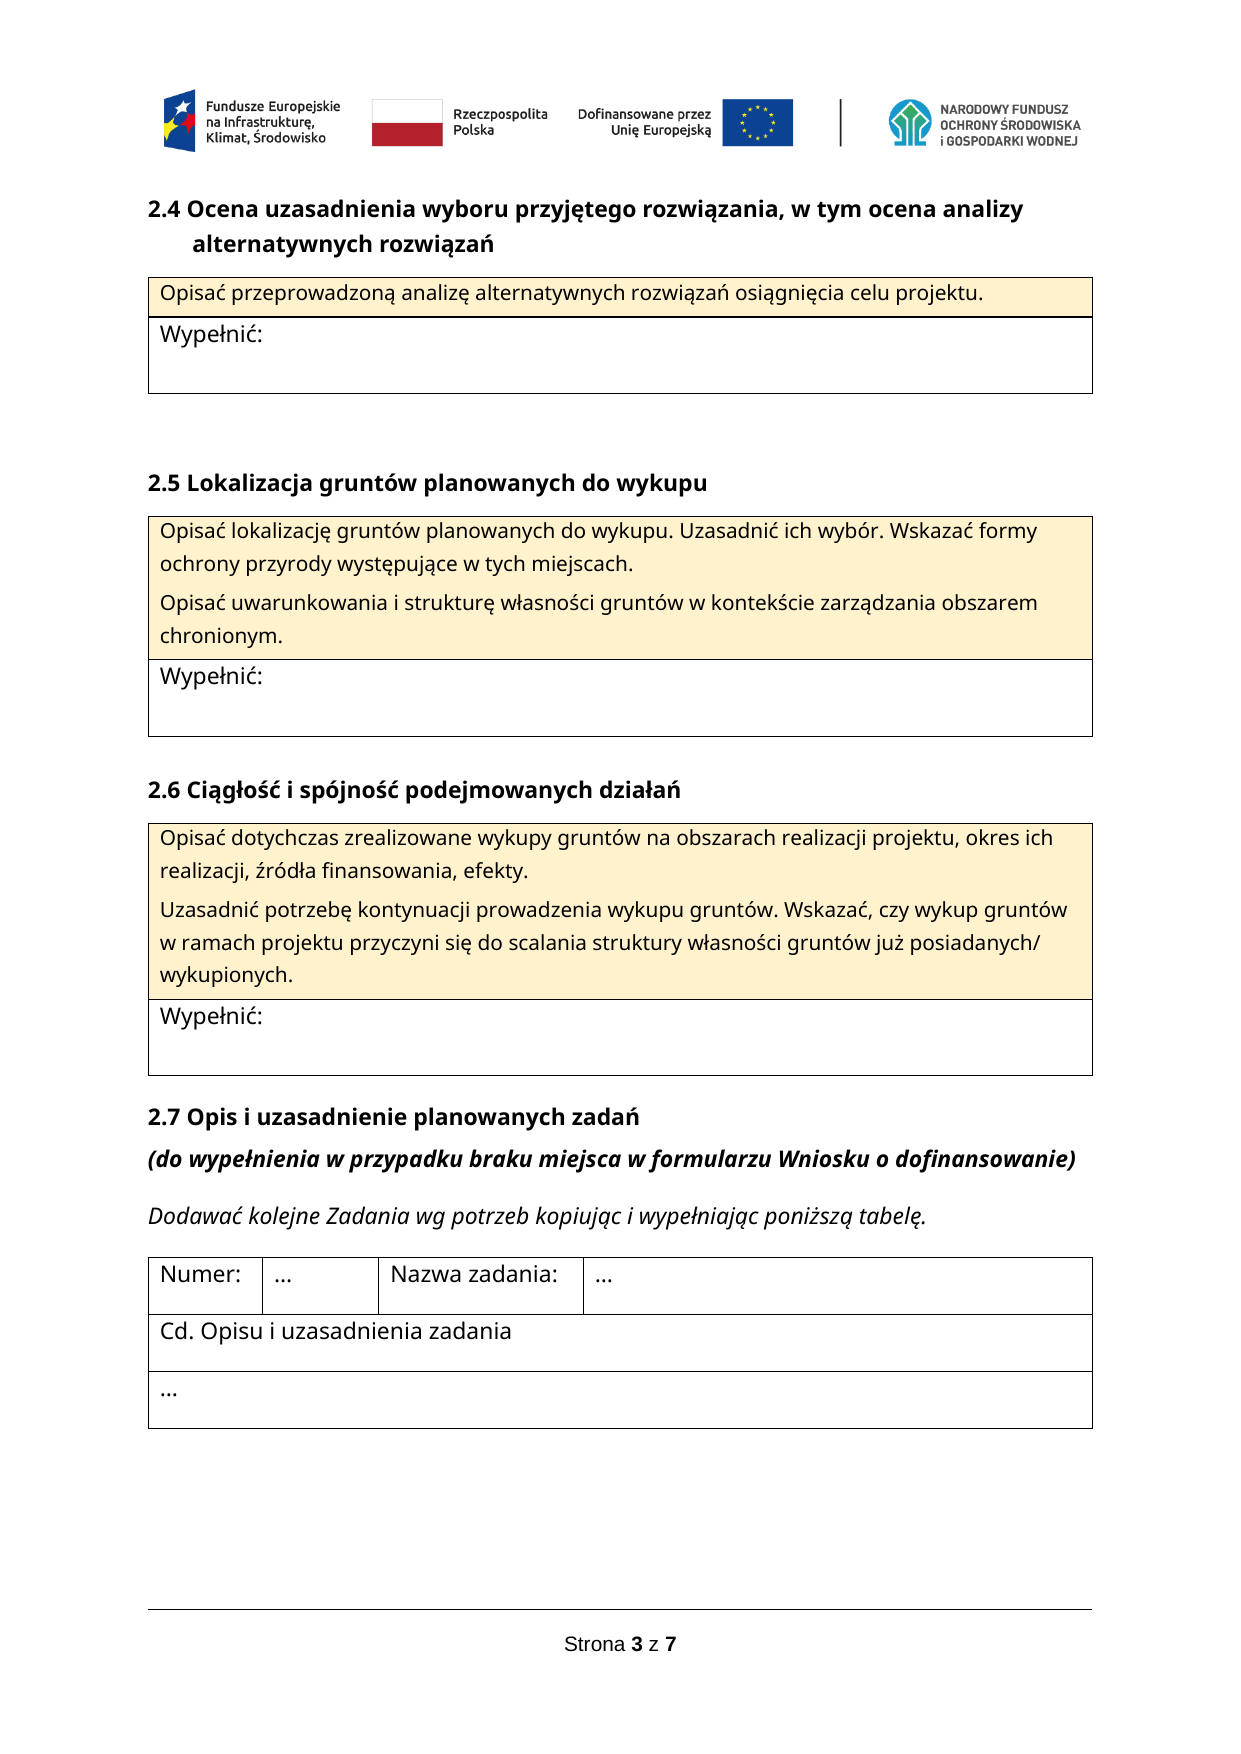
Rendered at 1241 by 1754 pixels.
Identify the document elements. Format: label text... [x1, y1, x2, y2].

table_header Opisać lokalizację gruntów planowanych do wykupu. Uzasadnić ich wybór. Wskazać formy ochrony przyrody występujące w tych miejscach. Opisać uwarunkowania i strukturę własności gruntów w kontekście zarządzania obszarem chronionym. [149, 517, 1092, 659]
table_header … [263, 1258, 378, 1314]
table_header Nazwa zadania: [379, 1258, 583, 1314]
table_header Numer: [149, 1258, 262, 1314]
table_cell Wypełnić: [149, 318, 1092, 393]
table_cell Wypełnić: [149, 660, 1092, 736]
table_header Opisać przeprowadzoną analizę alternatywnych rozwiązań osiągnięcia celu projektu. [149, 278, 1092, 316]
subtitle 2.7 Opis i uzasadnienie planowanych zadań [148, 1101, 1092, 1132]
table_cell Cd. Opisu i uzasadnienia zadania [149, 1315, 1092, 1371]
subtitle 2.5 Lokalizacja gruntów planowanych do wykupu [148, 467, 1092, 498]
text (do wypełnienia w przypadku braku miejsca w formularzu Wniosku o dofinansowanie) [148, 1143, 1092, 1174]
subtitle 2.4 Ocena uzasadnienia wyboru przyjętego rozwiązania, w tym ocena analizy alternatywnych rozwiązań [148, 192, 1092, 260]
table_cell … [149, 1372, 1092, 1428]
text Dodawać kolejne Zadania wg potrzeb kopiując i wypełniając poniższą tabelę. [148, 1200, 1092, 1231]
picture [147, 73, 1093, 168]
subtitle 2.6 Ciągłość i spójność podejmowanych działań [148, 774, 1092, 805]
table_header … [584, 1258, 1092, 1314]
table_header Opisać dotychczas zrealizowane wykupy gruntów na obszarach realizacji projektu, okres ich realizacji, źródła finansowania, efekty. Uzasadnić potrzebę kontynuacji prowadzenia wykupu gruntów. Wskazać, czy wykup gruntów w ramach projektu przyczyni się do scalania struktury własności gruntów już posiadanych/ wykupionych. [149, 824, 1092, 999]
table_cell Wypełnić: [149, 1000, 1092, 1075]
